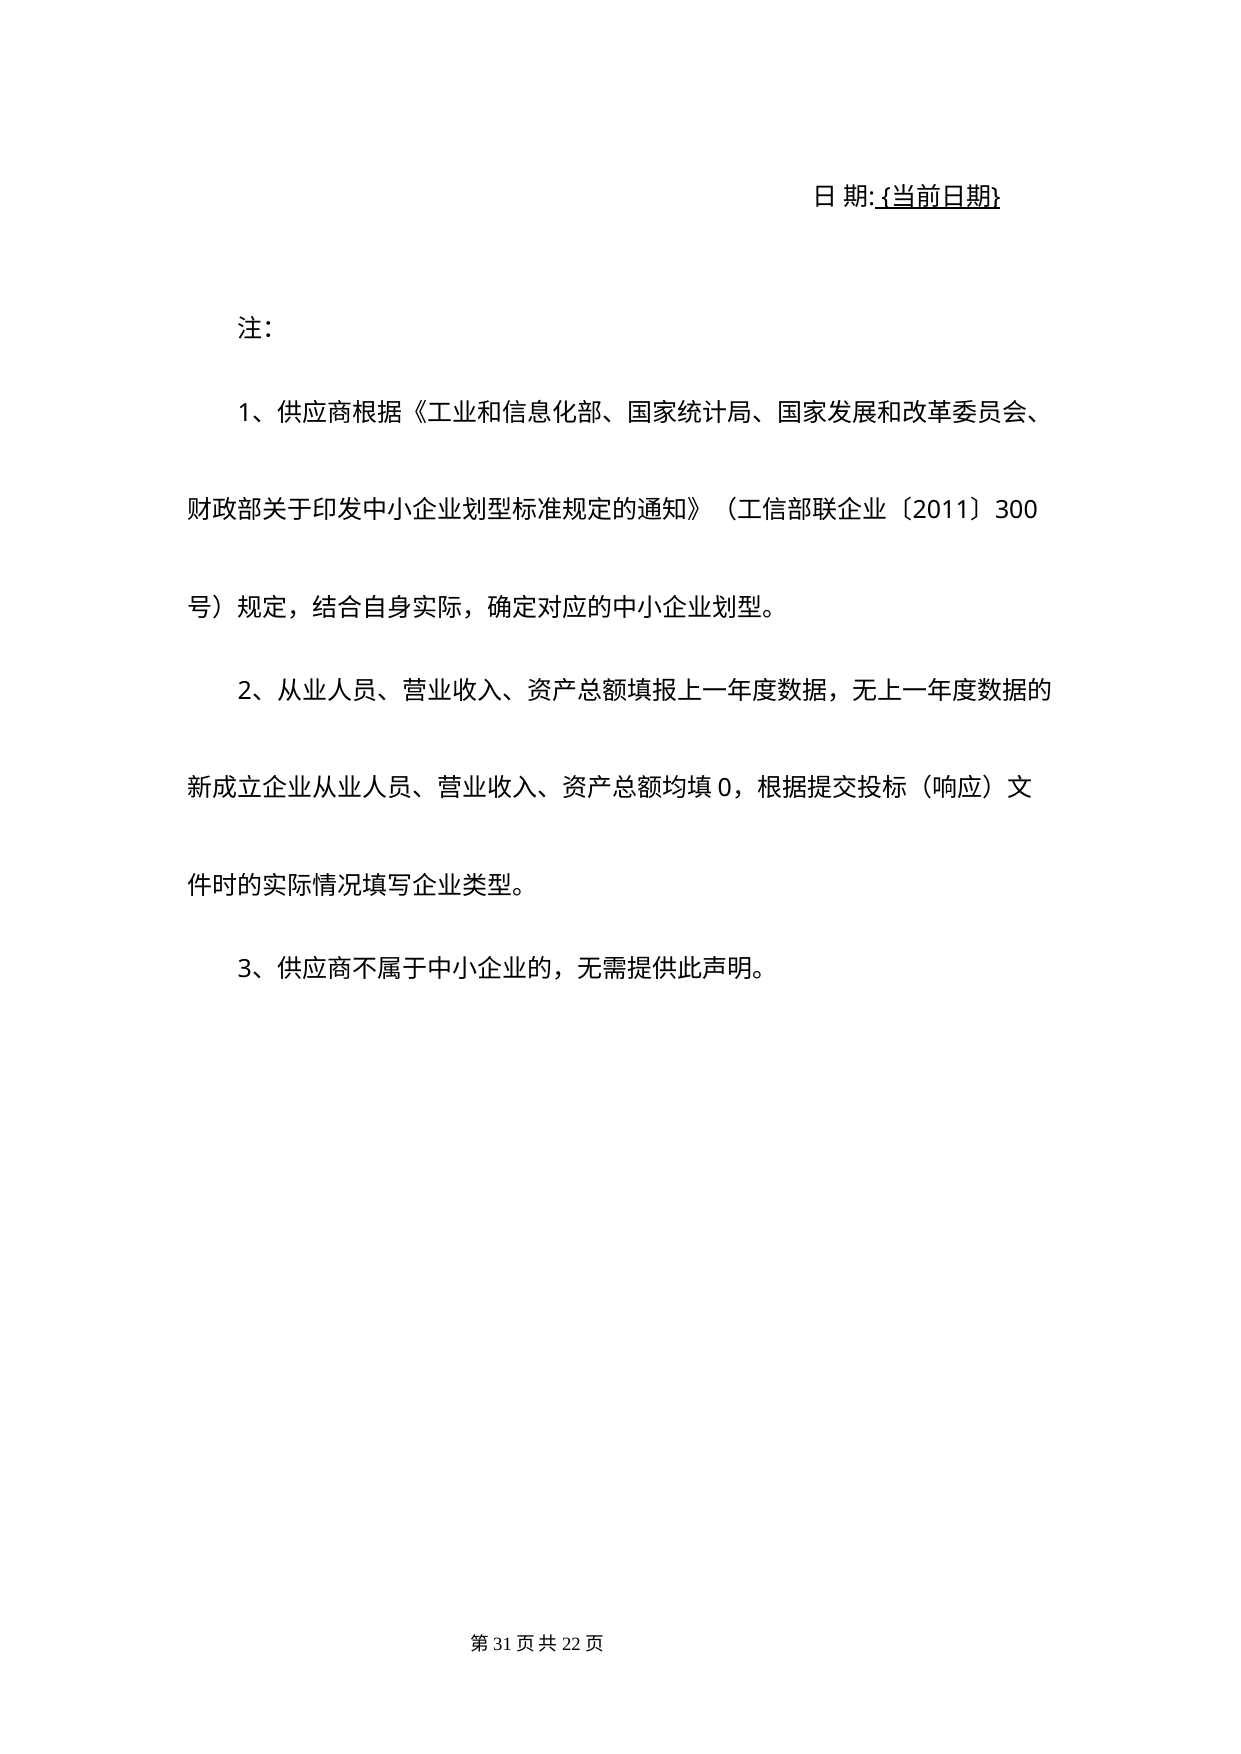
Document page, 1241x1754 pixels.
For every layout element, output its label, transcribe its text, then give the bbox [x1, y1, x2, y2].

text 日 期: {当前日期} [187, 162, 1053, 227]
text 1、供应商根据《工业和信息化部、国家统计局、国家发展和改革委员会、财政部关于印发中小企业划型标准规定的通知》（工信部联企业〔2011〕300号）规定，结合自身实际，确定对应的中小企业划型。 [187, 378, 1053, 638]
text 2、从业人员、营业收入、资产总额填报上一年度数据，无上一年度数据的新成立企业从业人员、营业收入、资产总额均填0，根据提交投标（响应）文件时的实际情况填写企业类型。 [187, 656, 1053, 916]
text 注： [187, 294, 1053, 359]
text 3、供应商不属于中小企业的，无需提供此声明。 [187, 934, 1053, 999]
